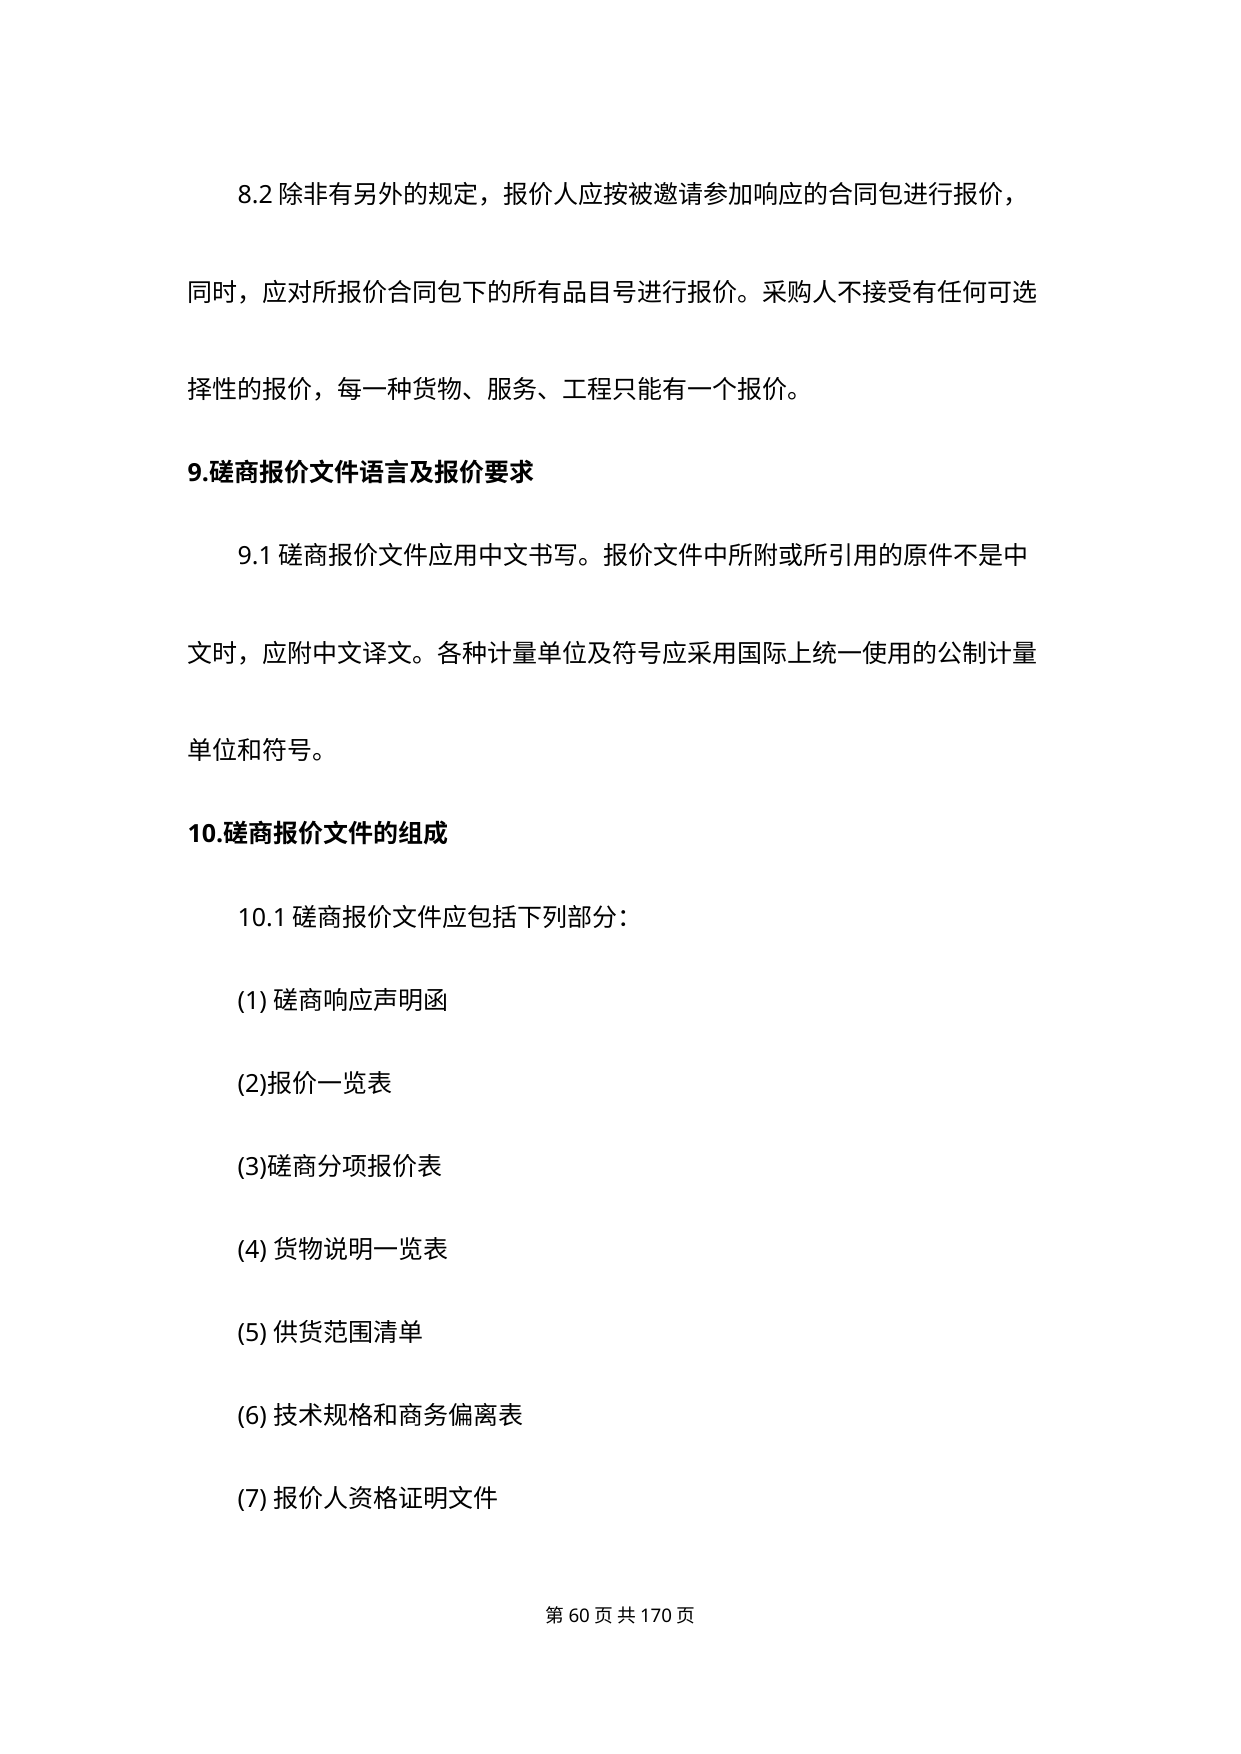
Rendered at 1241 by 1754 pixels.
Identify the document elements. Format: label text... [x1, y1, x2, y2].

text 8.2除非有另外的规定，报价人应按被邀请参加响应的合同包进行报价，同时，应对所报价合同包下的所有品目号进行报价。采购人不接受有任何可选择性的报价，每一种货物、服务、工程只能有一个报价。 [187, 160, 1053, 420]
text 9.磋商报价文件语言及报价要求 [187, 438, 1053, 503]
text (7) 报价人资格证明文件 [187, 1464, 1053, 1529]
text 10.1磋商报价文件应包括下列部分： [187, 883, 1053, 948]
text (3)磋商分项报价表 [187, 1132, 1053, 1197]
text 9.1磋商报价文件应用中文书写。报价文件中所附或所引用的原件不是中文时，应附中文译文。各种计量单位及符号应采用国际上统一使用的公制计量单位和符号。 [187, 521, 1053, 781]
text (2)报价一览表 [187, 1049, 1053, 1114]
text (4) 货物说明一览表 [187, 1215, 1053, 1280]
text (6) 技术规格和商务偏离表 [187, 1381, 1053, 1446]
text (5) 供货范围清单 [187, 1298, 1053, 1363]
text 10.磋商报价文件的组成 [187, 799, 1053, 864]
text (1) 磋商响应声明函 [187, 966, 1053, 1031]
